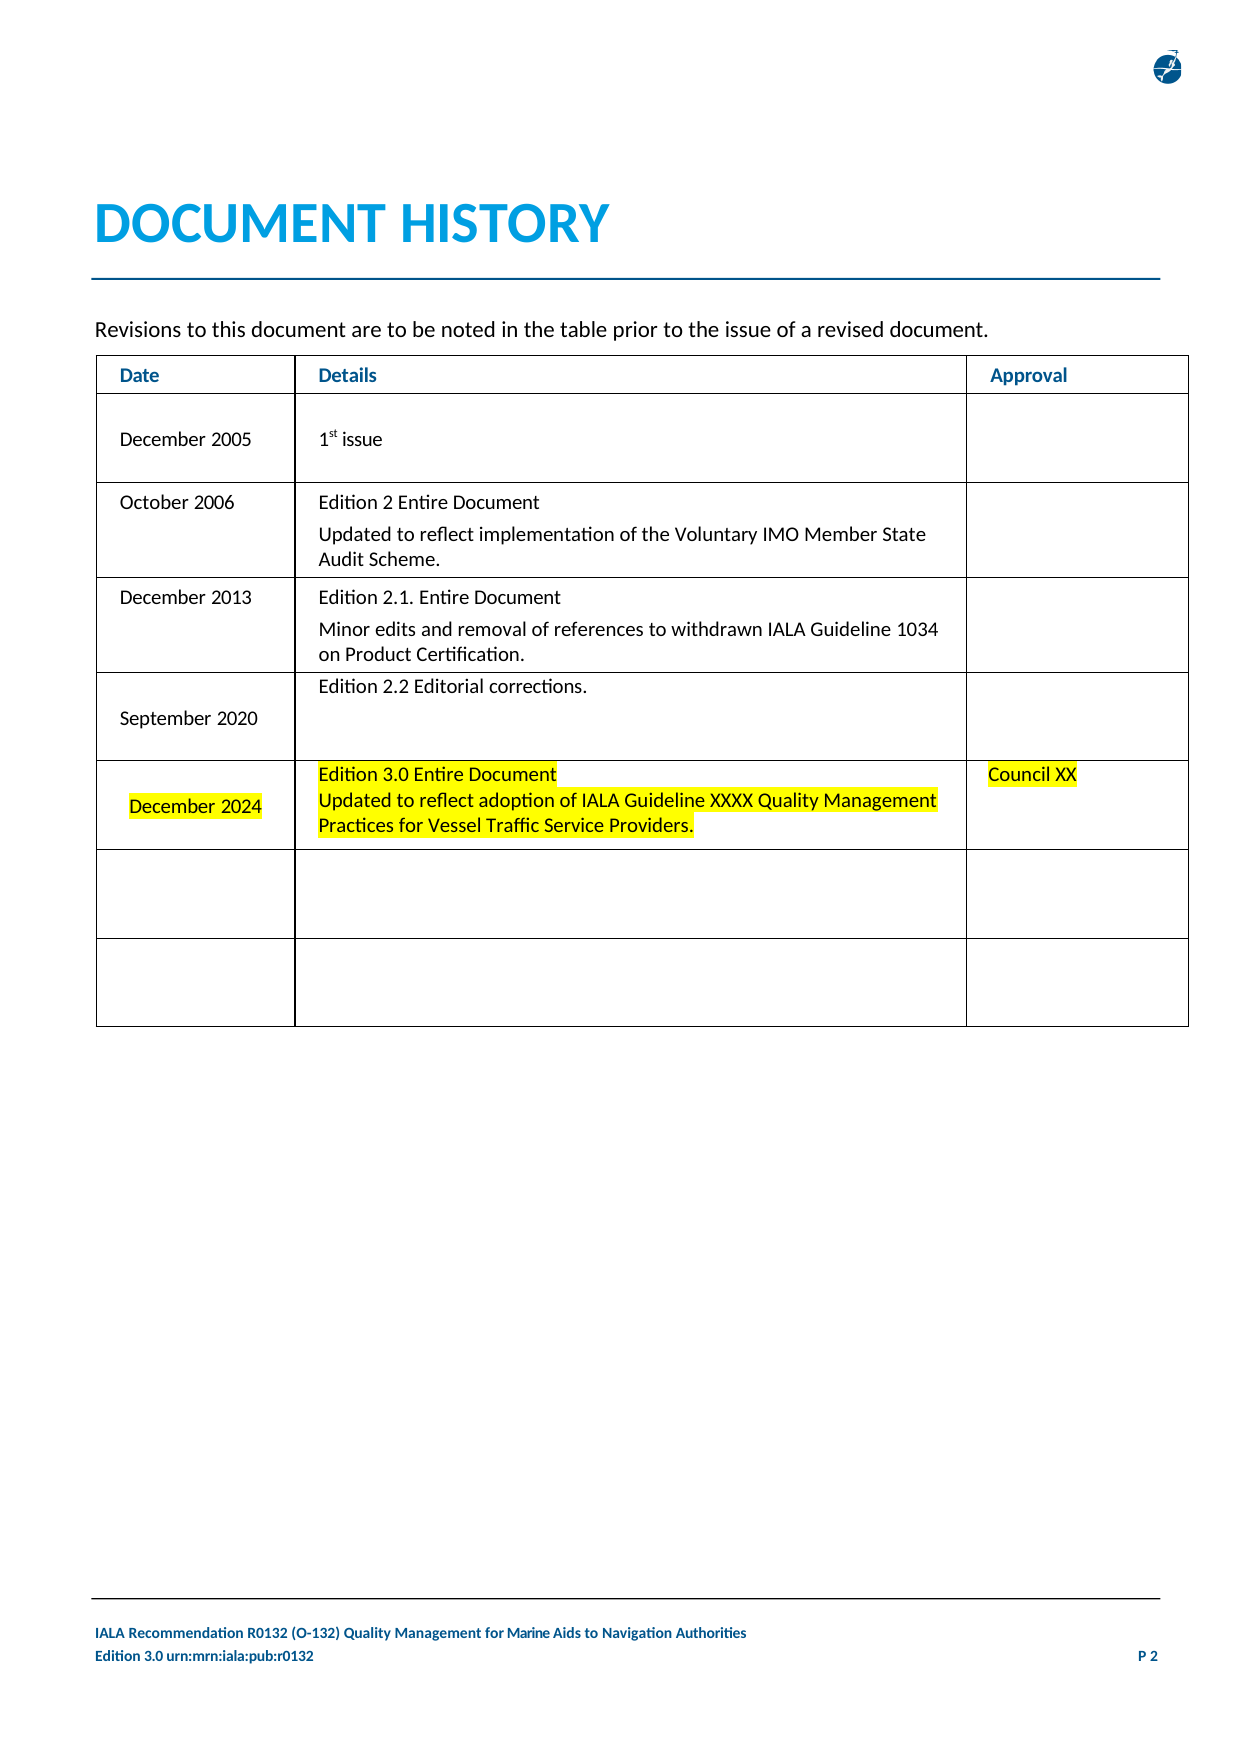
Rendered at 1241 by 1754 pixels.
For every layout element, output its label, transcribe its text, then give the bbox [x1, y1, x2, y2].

table_cell [296, 939, 966, 1026]
table_cell [967, 394, 1188, 482]
picture [1153, 50, 1182, 84]
table_cell December 2024 [97, 761, 294, 849]
table_cell [967, 850, 1188, 937]
table_cell December 2013 [97, 578, 294, 672]
table_cell [97, 850, 294, 937]
table_cell Edition 2.1. Entire Document Minor edits and removal of references to withdrawn IALA Guideline 1034 on Product Certification. [296, 578, 966, 672]
text Revisions to this document are to be noted in the table prior to the issue of a revised document. [94, 315, 1193, 343]
table_header Approval [967, 356, 1188, 393]
table_cell [967, 939, 1188, 1026]
table_cell October 2006 [97, 483, 294, 577]
table_cell [296, 850, 966, 937]
table_header Date [97, 356, 294, 393]
table_cell Edition 2 Entire Document Updated to reflect implementation of the Voluntary IMO Member State Audit Scheme. [296, 483, 966, 577]
table_cell September 2020 [97, 673, 294, 760]
table_cell [967, 483, 1188, 577]
table_cell Edition 3.0 Entire Document Updated to reflect adoption of IALA Guideline XXXX Quality Management Practices for Vessel Traffic Service Providers. [296, 761, 966, 849]
table_cell [967, 673, 1188, 760]
table_header Details [296, 356, 966, 393]
table_cell Edition 2.2 Editorial corrections. [296, 673, 966, 760]
text DOCUMENT HISTORY [94, 185, 1193, 257]
table_cell December 2005 [97, 394, 294, 482]
table_cell Council XX [967, 761, 1188, 849]
table_cell [97, 939, 294, 1026]
table_cell [967, 578, 1188, 672]
table_cell 1st issue [296, 394, 966, 482]
